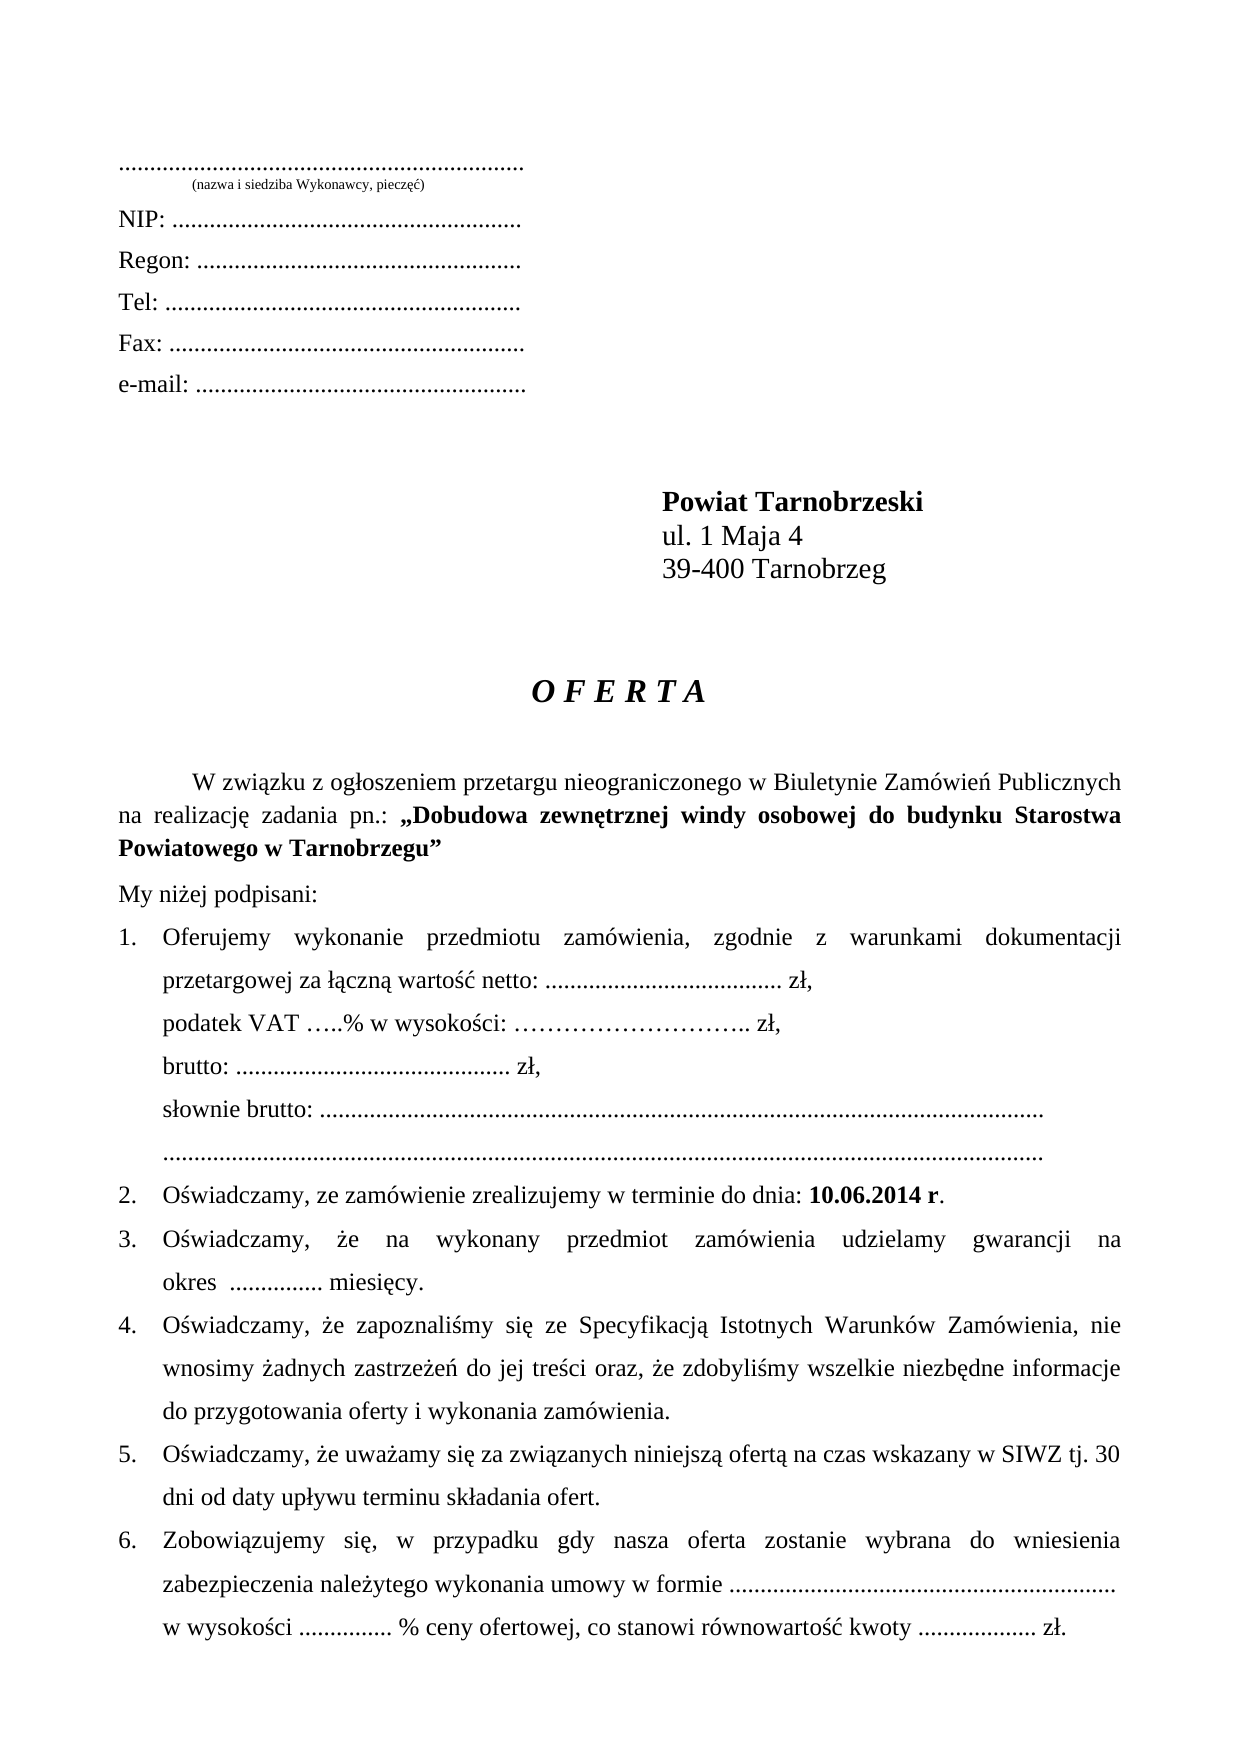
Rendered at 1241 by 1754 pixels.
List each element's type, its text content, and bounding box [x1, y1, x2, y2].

text My niżej podpisani: [118, 879, 1122, 907]
text ................................................................. [118, 147, 1122, 176]
text O F E R T A [118, 671, 1122, 709]
list Oświadczamy, że na wykonany przedmiot zamówienia udzielamy gwarancji na okres ............... miesięcy. [118, 1224, 1122, 1296]
text w wysokości ............... % ceny ofertowej, co stanowi równowartość kwoty ................... zł. [162, 1612, 1122, 1641]
text słownie brutto: .................................................................................................................... [125, 1094, 1122, 1123]
text ............................................................................................................................................. [125, 1137, 1122, 1166]
text Regon: .................................................... [118, 246, 1122, 274]
text W związku z ogłoszeniem przetargu nieograniczonego w Biuletynie Zamówień Publicznych na realizację zadania pn.: „Dobudowa zewnętrznej windy osobowej do budynku Starostwa Powiatowego w Tarnobrzegu” [118, 767, 1122, 862]
text NIP: ........................................................ [118, 204, 1122, 233]
text brutto: ............................................ zł, [125, 1051, 1122, 1080]
text (nazwa i siedziba Wykonawcy, pieczęć) [118, 176, 1122, 204]
list Oferujemy wykonanie przedmiotu zamówienia, zgodnie z warunkami dokumentacji przetargowej za łączną wartość netto: ...................................... zł, [118, 922, 1122, 994]
text ul. 1 Maja 4 [662, 518, 1122, 551]
text 39-400 Tarnobrzeg [662, 551, 1122, 585]
list Oświadczamy, ze zamówienie zrealizujemy w terminie do dnia: 10.06.2014 r. [118, 1181, 1122, 1209]
list Oświadczamy, że zapoznaliśmy się ze Specyfikacją Istotnych Warunków Zamówienia, nie wnosimy żadnych zastrzeżeń do jej treści oraz, że zdobyliśmy wszelkie niezbędne informacje do przygotowania oferty i wykonania zamówienia. [118, 1310, 1122, 1425]
text Powiat Tarnobrzeski [662, 484, 1122, 518]
text Fax: ......................................................... [118, 328, 1122, 357]
list Zobowiązujemy się, w przypadku gdy nasza oferta zostanie wybrana do wniesienia zabezpieczenia należytego wykonania umowy w formie .............................................................. [118, 1526, 1122, 1597]
text Tel: ......................................................... [118, 287, 1122, 316]
text e-mail: ..................................................... [118, 369, 1122, 398]
text podatek VAT …..% w wysokości: ……………………….. zł, [162, 1008, 1122, 1037]
list Oświadczamy, że uważamy się za związanych niniejszą ofertą na czas wskazany w SIWZ tj. 30 dni od daty upływu terminu składania ofert. [118, 1439, 1122, 1511]
